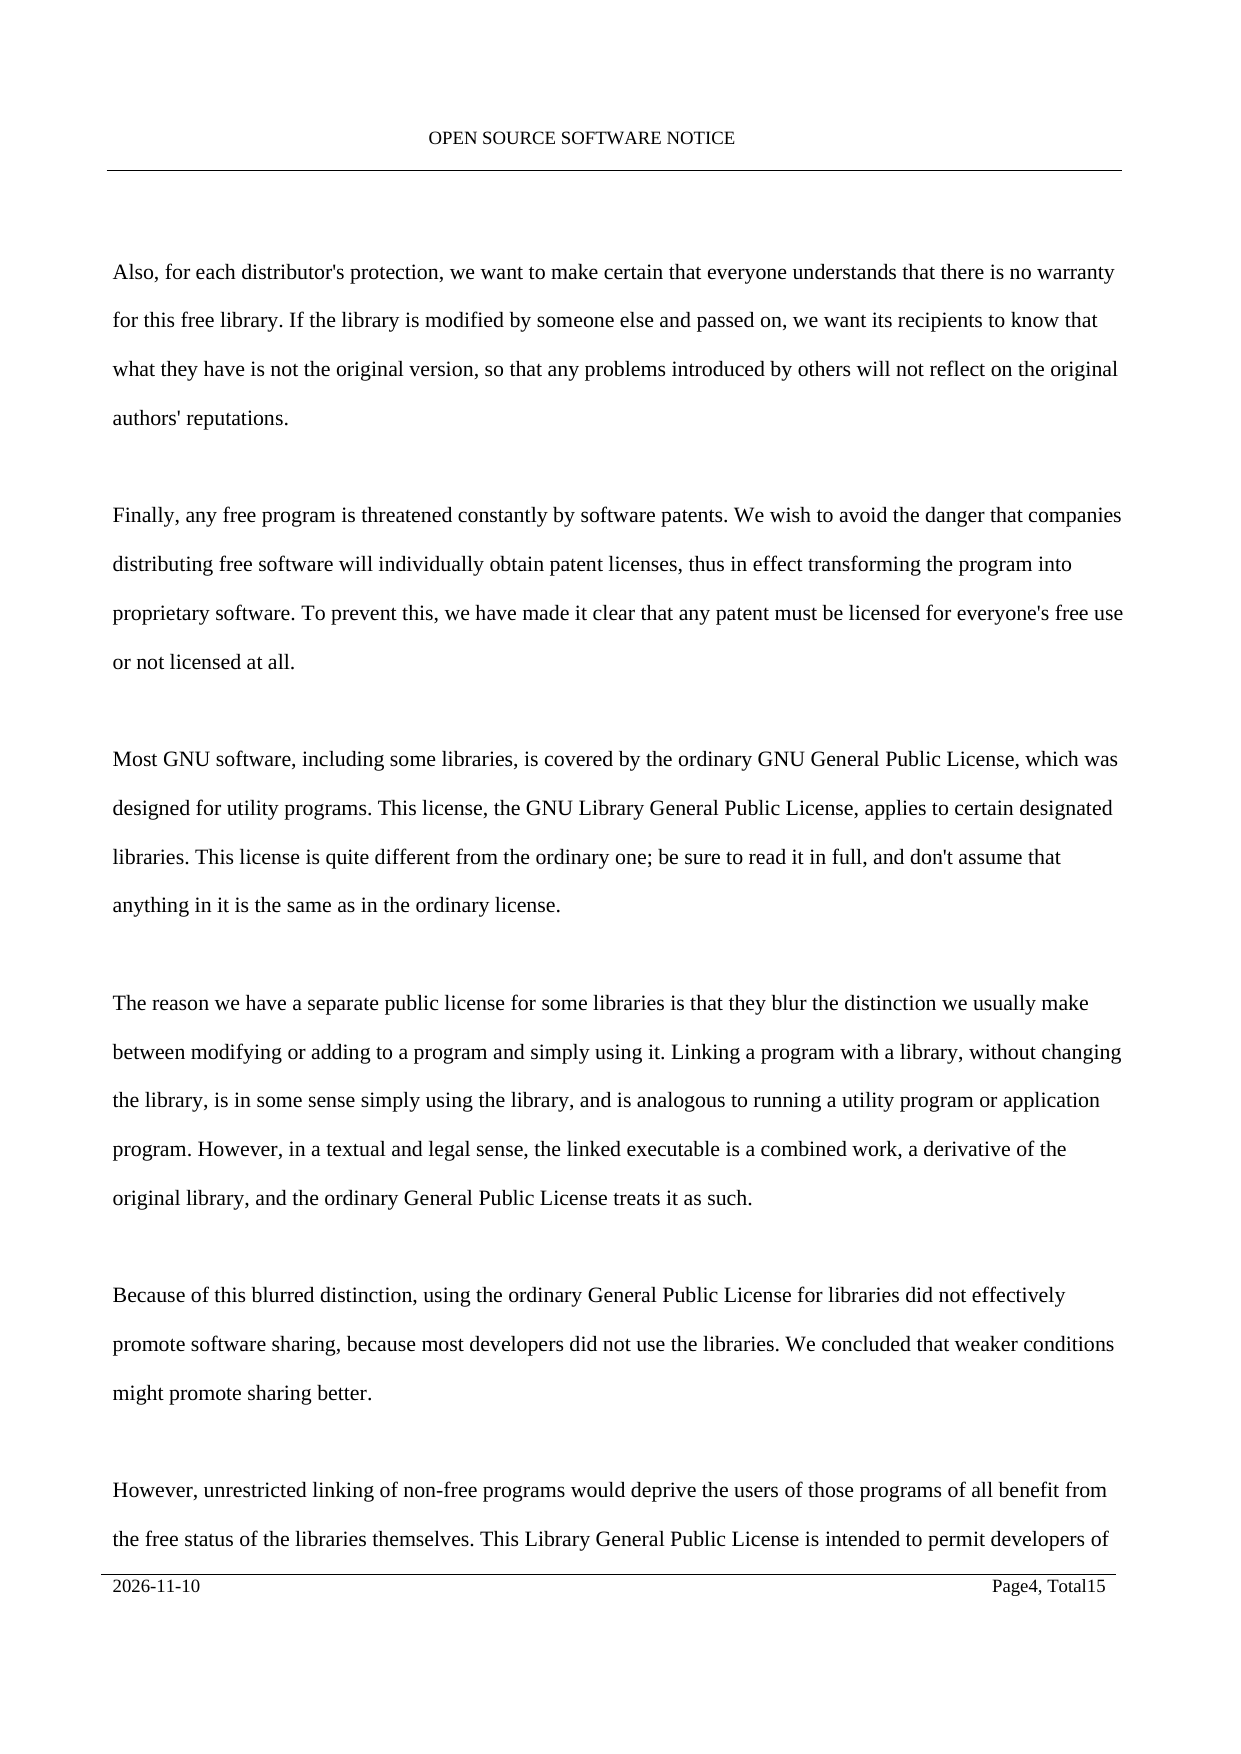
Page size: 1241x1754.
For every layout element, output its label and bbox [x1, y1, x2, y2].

text [112, 206, 1128, 1555]
